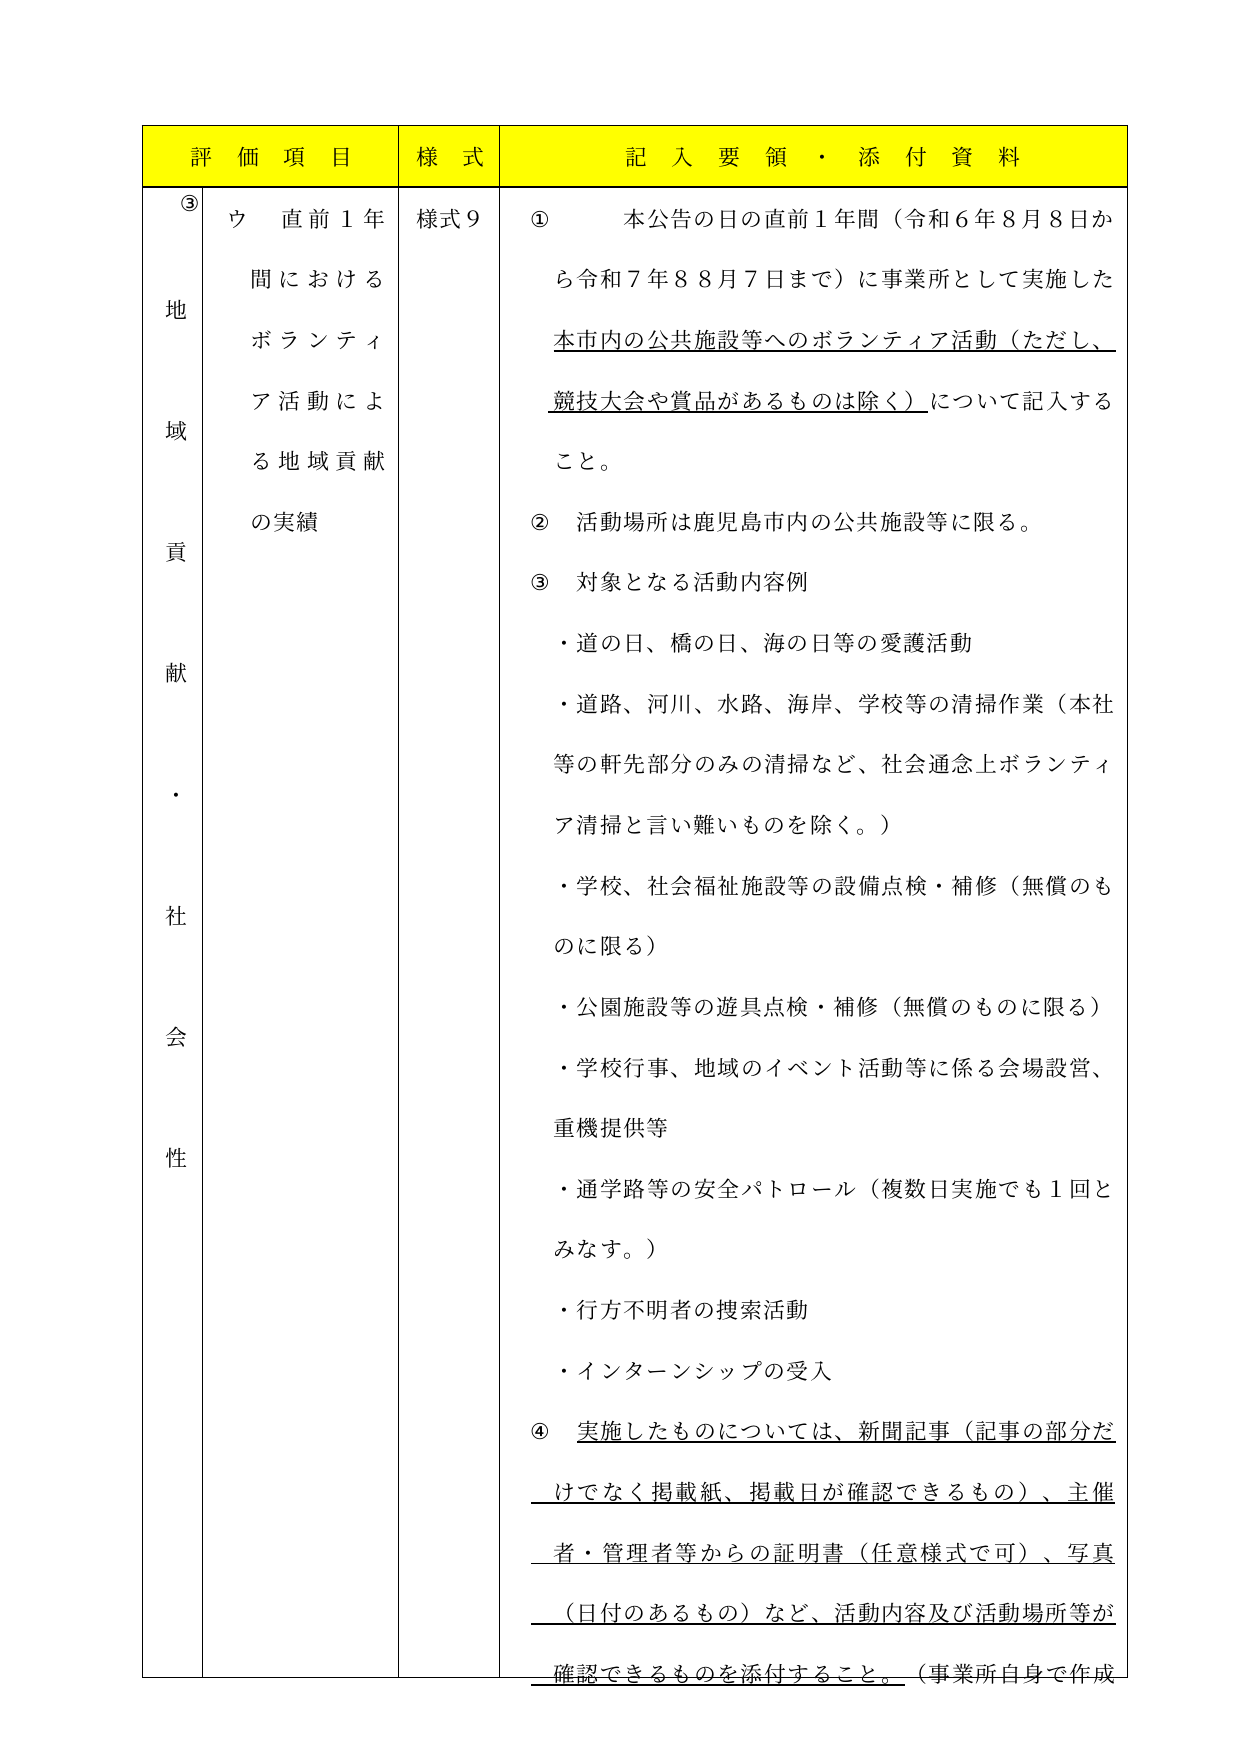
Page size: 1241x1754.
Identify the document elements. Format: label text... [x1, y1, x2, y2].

table_header 様 式 [399, 126, 499, 186]
table_cell ウ 直前１年間におけるボランティア活動による地域貢献の実績 [203, 188, 398, 1677]
table_header 記 入 要 領 ・ 添 付 資 料 [500, 126, 1127, 186]
table_header 評 価 項 目 [143, 126, 398, 186]
table_cell 様式９ [399, 188, 499, 1677]
table_cell 本公告の日の直前１年間（令和６年８月８日から令和７年８８月７日まで）に事業所として実施した本市内の公共施設等へのボランティア活動（ただし、競技大会や賞品があるものは除く）について記入すること。 ② 活動場所は鹿児島市内の公共施設等に限る。 ③ 対象となる活動内容例 ・道の日、橋の日、海の日等の愛護活動 ・道路、河川、水路、海岸、学校等の清掃作業（本社等の軒先部分のみの清掃など、社会通念上ボランティア清掃と言い難いものを除く。） ・学校、社会福祉施設等の設備点検・補修（無償のものに限る） ・公園施設等の遊具点検・補修（無償のものに限る） ・学校行事、地域のイベント活動等に係る会場設営、重機提供等 ・通学路等の安全パトロール（複数日実施でも１回とみなす。） ・行方不明者の捜索活動 ・インターンシップの受入 ④ 実施したものについては、新聞記事（記事の部分だけでなく掲載紙、掲載日が確認できるもの）、主催者・管理者等からの証明書（任意様式で可）、写真（日付のあるもの）など、活動内容及び活動場所等が確認できるものを添付すること。（事業所自身で作成した証明書は不可。また、主催者、管理者等がいる場合は、写真のみの添付は不可。） [500, 188, 1127, 1677]
